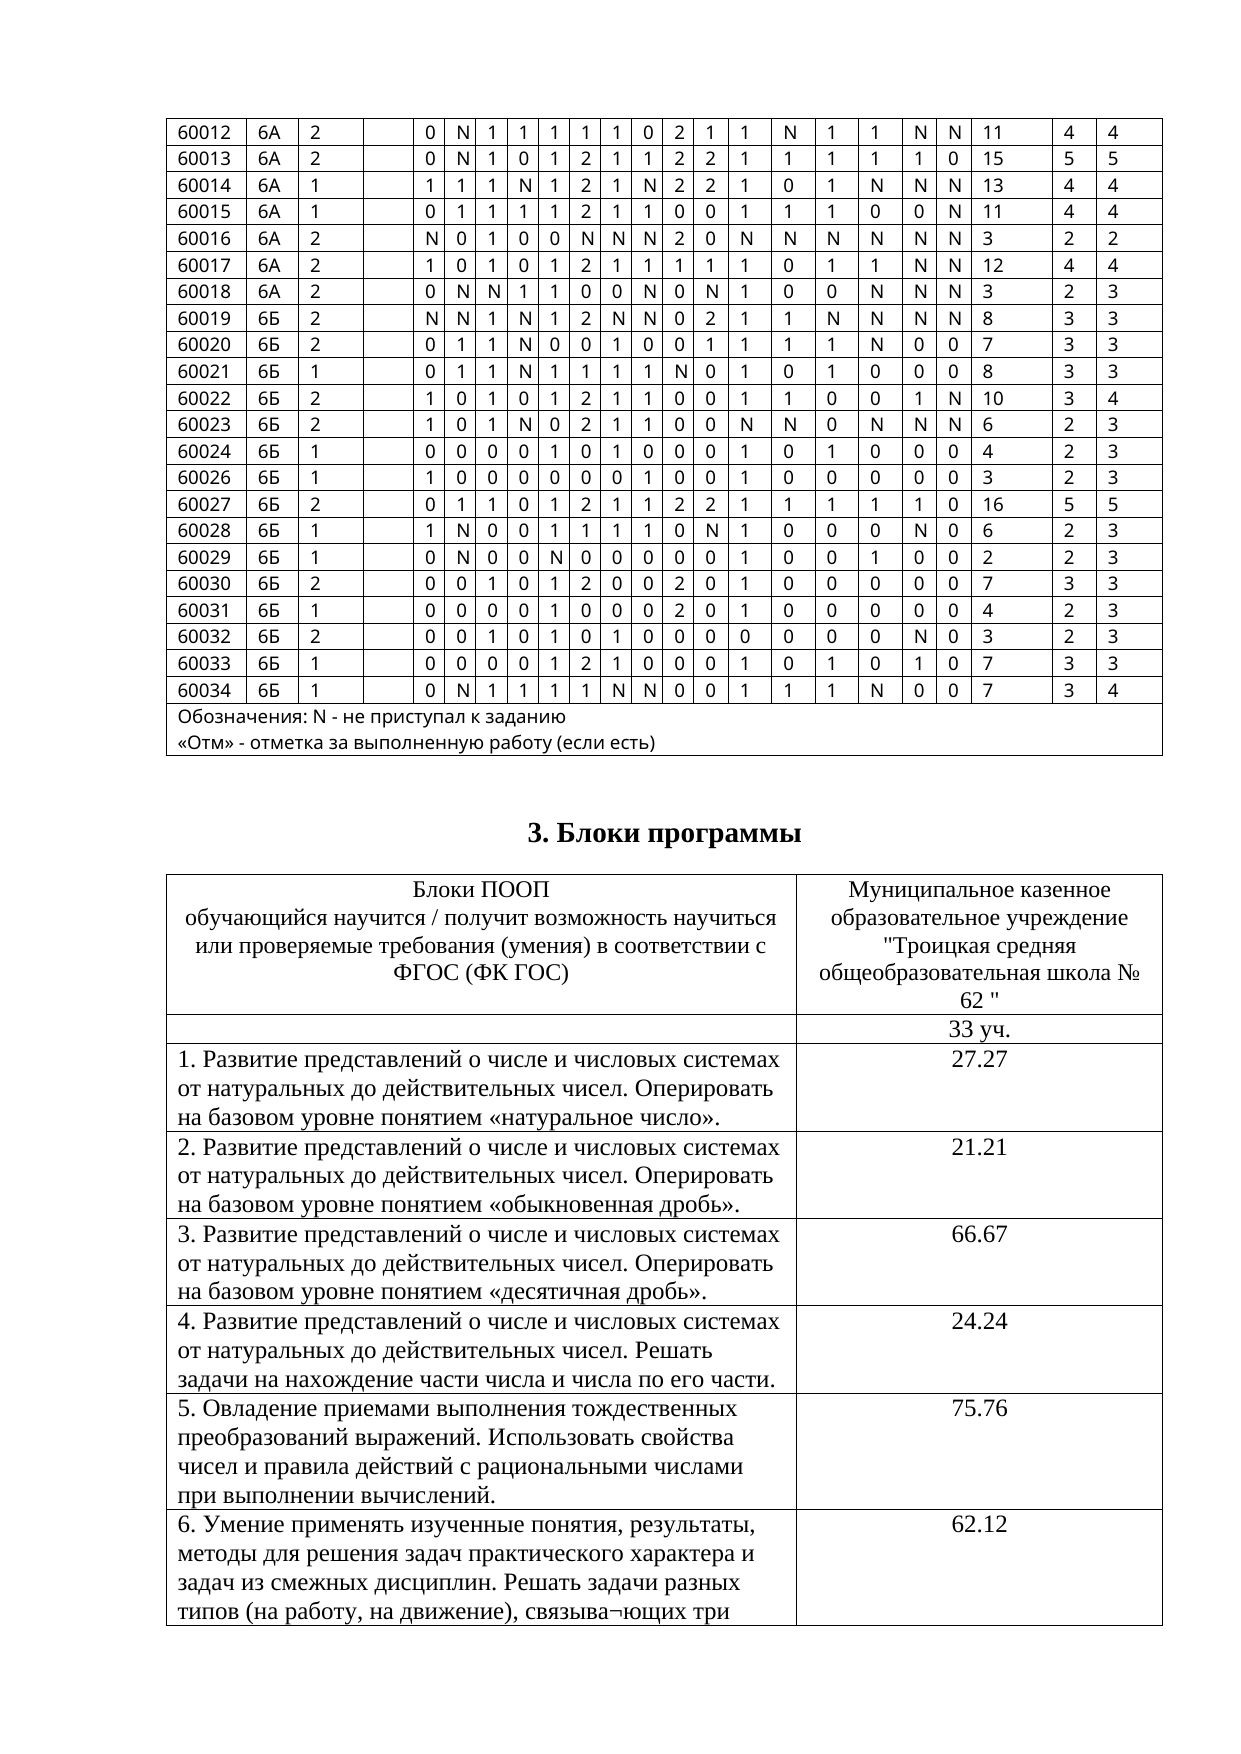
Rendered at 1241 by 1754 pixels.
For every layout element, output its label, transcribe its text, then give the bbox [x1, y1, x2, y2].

table_cell 0 [414, 650, 444, 676]
table_cell 4 [1097, 677, 1162, 702]
table_cell 4 [1053, 172, 1096, 198]
table_cell 1 [539, 677, 569, 702]
table_cell 3 [1097, 544, 1162, 570]
table_cell 2 [1053, 465, 1096, 490]
table_cell 1 [539, 491, 569, 517]
table_cell N [445, 544, 475, 570]
table_cell 1 [476, 225, 507, 251]
table_cell N [772, 225, 815, 251]
table_cell 0 [859, 358, 902, 384]
table_cell 0 [859, 571, 902, 596]
table_cell 0 [816, 571, 858, 596]
table_cell N [772, 411, 815, 437]
table_cell 75.76 [797, 1394, 1162, 1508]
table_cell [167, 1510, 796, 1624]
table_cell N [632, 172, 662, 198]
table_cell 0 [476, 650, 507, 676]
table_cell 6 [972, 518, 1052, 543]
table_cell N [445, 677, 475, 702]
table_cell 1 [601, 650, 631, 676]
table_cell 2 [1097, 225, 1162, 251]
table_cell N [632, 225, 662, 251]
table_cell 0 [937, 358, 971, 384]
table_cell 2 [663, 146, 693, 171]
table_cell 2 [570, 571, 600, 596]
table_cell N [476, 279, 507, 304]
table_cell 1 [772, 385, 815, 410]
table_cell 1 [476, 172, 507, 198]
table_cell [167, 1015, 796, 1043]
table_cell 1 [729, 172, 771, 198]
table_cell 1 [601, 438, 631, 463]
table_cell N [414, 225, 444, 251]
table_cell N [859, 411, 902, 437]
table_cell 6Б [247, 677, 298, 702]
table_cell [364, 624, 413, 649]
table_cell 0 [663, 465, 693, 490]
table_cell 1 [508, 199, 538, 224]
table_cell 1 [299, 597, 363, 623]
table_cell 1 [601, 332, 631, 357]
table_cell [364, 172, 413, 198]
table_cell 1 [694, 119, 728, 145]
table_cell 1 [299, 438, 363, 463]
table_cell 1 [816, 438, 858, 463]
table_cell 0 [772, 650, 815, 676]
table_cell [364, 358, 413, 384]
table_cell N [859, 279, 902, 304]
table_cell 0 [570, 597, 600, 623]
table_cell 2 [663, 119, 693, 145]
table_cell 60012 [167, 119, 246, 145]
table_cell 0 [508, 385, 538, 410]
table_cell 6Б [247, 411, 298, 437]
table_cell 0 [859, 385, 902, 410]
table_cell 3 [1053, 650, 1096, 676]
table_cell N [937, 199, 971, 224]
table_cell 6Б [247, 518, 298, 543]
table_cell 7 [972, 677, 1052, 702]
table_cell [364, 252, 413, 277]
table_cell 0 [414, 571, 444, 596]
table_cell 11 [972, 119, 1052, 145]
table_cell 0 [445, 465, 475, 490]
table_cell 1 [476, 119, 507, 145]
table_cell 6А [247, 225, 298, 251]
table_cell 6А [247, 279, 298, 304]
table_cell 1 [816, 491, 858, 517]
table_cell 1 [729, 518, 771, 543]
table_cell Обозначения: N - не приступал к заданию «Отм» - отметка за выполненную работу (если есть) [167, 704, 1162, 754]
table_cell 0 [937, 650, 971, 676]
table_cell 3 [972, 624, 1052, 649]
table_cell 0 [414, 438, 444, 463]
table_cell 0 [816, 411, 858, 437]
table_cell 1 [859, 146, 902, 171]
table_cell 0 [445, 252, 475, 277]
table_cell 0 [816, 385, 858, 410]
table_cell 4 [1097, 172, 1162, 198]
table_cell N [937, 279, 971, 304]
table_cell N [937, 172, 971, 198]
table_cell 6А [247, 119, 298, 145]
table_cell 1 [476, 252, 507, 277]
table_cell 0 [816, 544, 858, 570]
table_cell 6Б [247, 465, 298, 490]
table_cell 7 [972, 571, 1052, 596]
table_cell 0 [601, 544, 631, 570]
table_cell 1 [601, 624, 631, 649]
table_cell 1 [414, 411, 444, 437]
table_cell 0 [476, 544, 507, 570]
table_cell 4 [972, 438, 1052, 463]
table_cell N [903, 518, 936, 543]
table_cell 5 [1053, 146, 1096, 171]
table_cell 5 [1097, 146, 1162, 171]
table_cell 0 [632, 624, 662, 649]
table_cell 2 [299, 146, 363, 171]
table_cell 0 [539, 465, 569, 490]
table_cell 1 [816, 146, 858, 171]
table_cell 3 [1053, 332, 1096, 357]
table_cell N [632, 279, 662, 304]
table_cell [364, 518, 413, 543]
table_cell 0 [539, 332, 569, 357]
table_cell 2 [299, 624, 363, 649]
table_cell 0 [570, 624, 600, 649]
table_cell 60017 [167, 252, 246, 277]
table_cell [364, 491, 413, 517]
table_cell 1 [539, 279, 569, 304]
table_cell 0 [663, 677, 693, 702]
table_cell 0 [772, 465, 815, 490]
table_cell 0 [632, 650, 662, 676]
table_cell 3 [1053, 677, 1096, 702]
table_cell 1 [601, 119, 631, 145]
table_cell 0 [772, 438, 815, 463]
table_cell 0 [508, 571, 538, 596]
table_cell 0 [772, 358, 815, 384]
table_cell 4 [1097, 252, 1162, 277]
table_cell 0 [663, 385, 693, 410]
table_cell 0 [903, 438, 936, 463]
table_cell 1 [299, 544, 363, 570]
table_cell 2 [299, 411, 363, 437]
table_cell 0 [508, 624, 538, 649]
table_cell 0 [816, 279, 858, 304]
table_cell 6Б [247, 571, 298, 596]
table_cell 0 [445, 650, 475, 676]
table_cell 0 [663, 624, 693, 649]
table_cell 0 [694, 358, 728, 384]
table_cell N [903, 279, 936, 304]
table_cell 1 [539, 119, 569, 145]
table_cell 3 [972, 225, 1052, 251]
table_cell N [903, 411, 936, 437]
table_cell 2 [1053, 225, 1096, 251]
table_cell N [694, 279, 728, 304]
table_cell 1 [772, 677, 815, 702]
table_cell 2 [299, 305, 363, 331]
table_cell 3 [1097, 332, 1162, 357]
table_cell 0 [937, 677, 971, 702]
table_cell 0 [601, 279, 631, 304]
table_cell 21.21 [797, 1132, 1162, 1218]
table_cell N [445, 279, 475, 304]
table_cell 2 [570, 650, 600, 676]
table_cell 5 [1053, 491, 1096, 517]
table_cell 1 [859, 119, 902, 145]
table_cell 1 [539, 571, 569, 596]
table_cell 1 [601, 411, 631, 437]
table_cell 6А [247, 199, 298, 224]
table_cell 0 [539, 225, 569, 251]
table_cell 1 [859, 544, 902, 570]
table_cell N [508, 411, 538, 437]
table_cell N [772, 119, 815, 145]
table_cell 66.67 [797, 1219, 1162, 1305]
table_cell 0 [694, 411, 728, 437]
table_cell 2 [299, 385, 363, 410]
table_cell 1 [601, 252, 631, 277]
table_cell 1 [476, 385, 507, 410]
table_cell 15 [972, 146, 1052, 171]
table_cell N [816, 305, 858, 331]
table_cell 0 [937, 465, 971, 490]
table_cell 1 [445, 172, 475, 198]
table_cell 2 [570, 411, 600, 437]
table_cell 0 [508, 544, 538, 570]
table_cell 1 [476, 358, 507, 384]
table_cell 0 [663, 438, 693, 463]
table_cell 1. Развитие представлений о числе и числовых системах от натуральных до действительных чисел. Оперировать на базовом уровне понятием «натуральное число». [167, 1044, 796, 1131]
table_cell 2 [570, 491, 600, 517]
table_cell 3 [1097, 411, 1162, 437]
table_cell 2 [1053, 411, 1096, 437]
table_cell 2. Развитие представлений о числе и числовых системах от натуральных до действительных чисел. Оперировать на базовом уровне понятием «обыкновенная дробь». [167, 1132, 796, 1218]
table_cell N [601, 677, 631, 702]
table_cell 1 [414, 172, 444, 198]
table_cell 1 [299, 465, 363, 490]
table_cell 3 [1097, 279, 1162, 304]
table_cell 6Б [247, 597, 298, 623]
table_cell 1 [663, 252, 693, 277]
table_cell 0 [694, 544, 728, 570]
table_cell 4. Развитие представлений о числе и числовых системах от натуральных до действительных чисел. Решать задачи на нахождение части числа и числа по его части. [167, 1306, 796, 1392]
table_cell 0 [414, 279, 444, 304]
table_cell N [816, 225, 858, 251]
table_cell 2 [663, 597, 693, 623]
table_cell 1 [601, 358, 631, 384]
table_cell N [570, 225, 600, 251]
table_cell 60033 [167, 650, 246, 676]
table_cell 1 [729, 438, 771, 463]
table_cell 6Б [247, 544, 298, 570]
table_cell 0 [859, 199, 902, 224]
table_cell 0 [816, 597, 858, 623]
table_cell 60029 [167, 544, 246, 570]
table_cell 0 [445, 225, 475, 251]
table_cell N [445, 518, 475, 543]
table_cell 4 [1097, 119, 1162, 145]
table_cell 1 [539, 518, 569, 543]
table_cell 0 [508, 491, 538, 517]
table_cell N [859, 172, 902, 198]
table_cell 0 [937, 438, 971, 463]
table_cell 1 [729, 385, 771, 410]
table_cell 0 [903, 544, 936, 570]
table_cell 60032 [167, 624, 246, 649]
table_cell N [694, 518, 728, 543]
table_cell 1 [632, 146, 662, 171]
table_cell 2 [570, 252, 600, 277]
table_cell [364, 385, 413, 410]
table_cell 6Б [247, 305, 298, 331]
table_cell 1 [476, 571, 507, 596]
table_cell 10 [972, 385, 1052, 410]
table_cell 1 [729, 491, 771, 517]
table_cell 0 [414, 199, 444, 224]
table_cell 3 [1053, 305, 1096, 331]
table_cell 0 [445, 385, 475, 410]
table_cell 3 [1097, 597, 1162, 623]
table_cell 0 [903, 199, 936, 224]
table_cell 0 [476, 465, 507, 490]
table_cell 0 [601, 465, 631, 490]
table_cell 0 [772, 172, 815, 198]
table_cell 0 [859, 518, 902, 543]
table_cell 1 [539, 305, 569, 331]
table_cell 2 [299, 332, 363, 357]
table_cell 3 [1097, 438, 1162, 463]
table_cell 0 [508, 465, 538, 490]
table_cell [364, 597, 413, 623]
table_cell N [937, 385, 971, 410]
table_cell 0 [694, 438, 728, 463]
table_cell 1 [299, 650, 363, 676]
table_cell N [632, 305, 662, 331]
table_cell 2 [663, 571, 693, 596]
table_cell 6Б [247, 332, 298, 357]
table_cell 0 [663, 544, 693, 570]
table_cell 1 [729, 358, 771, 384]
table_cell N [445, 119, 475, 145]
table_cell 1 [729, 199, 771, 224]
table_cell 60020 [167, 332, 246, 357]
table_header Муниципальное казенное образовательное учреждение "Троицкая средняя общеобразовательная школа № 62 " [797, 875, 1162, 1013]
table_cell 0 [601, 571, 631, 596]
table_cell 1 [816, 358, 858, 384]
table_cell 0 [694, 199, 728, 224]
table_cell 2 [570, 199, 600, 224]
table_cell 2 [299, 225, 363, 251]
table_cell 1 [539, 624, 569, 649]
table_cell 1 [772, 146, 815, 171]
table_cell 6А [247, 252, 298, 277]
table_cell 0 [445, 571, 475, 596]
table_cell 3 [1097, 624, 1162, 649]
table_cell 2 [663, 491, 693, 517]
table_cell 0 [663, 650, 693, 676]
table_cell 1 [632, 518, 662, 543]
table_cell 1 [601, 385, 631, 410]
table_cell 0 [772, 544, 815, 570]
table_cell 0 [570, 332, 600, 357]
table_cell 1 [570, 518, 600, 543]
table_cell 0 [903, 332, 936, 357]
table_cell 0 [414, 146, 444, 171]
table_cell [364, 544, 413, 570]
table_cell [364, 199, 413, 224]
table_cell 1 [476, 624, 507, 649]
table_cell 0 [772, 518, 815, 543]
table_cell 5. Овладение приемами выполнения тождественных преобразований выражений. Использовать свойства чисел и правила действий с рациональными числами при выполнении вычислений. [167, 1394, 796, 1508]
table_cell 1 [729, 571, 771, 596]
table_cell 12 [972, 252, 1052, 277]
table_cell N [903, 624, 936, 649]
table_cell 1 [903, 650, 936, 676]
table_cell 0 [663, 332, 693, 357]
table_cell 4 [1053, 119, 1096, 145]
table_cell 1 [508, 119, 538, 145]
table_cell 0 [508, 650, 538, 676]
table_cell 2 [694, 491, 728, 517]
table_cell 6Б [247, 624, 298, 649]
table_cell 0 [414, 677, 444, 702]
table_cell 1 [601, 199, 631, 224]
table_cell 0 [903, 597, 936, 623]
table_cell 0 [937, 571, 971, 596]
table_cell 1 [816, 650, 858, 676]
table_cell 0 [937, 518, 971, 543]
table_cell 0 [632, 571, 662, 596]
table_cell 1 [729, 146, 771, 171]
table_cell 2 [570, 305, 600, 331]
table_cell 3 [1097, 518, 1162, 543]
table_cell 0 [414, 358, 444, 384]
table_cell 24.24 [797, 1306, 1162, 1392]
table_cell 0 [816, 518, 858, 543]
table_cell 1 [570, 677, 600, 702]
table_cell 60031 [167, 597, 246, 623]
table_cell 1 [632, 465, 662, 490]
table_cell 0 [414, 119, 444, 145]
table_cell 1 [299, 199, 363, 224]
table_cell 60018 [167, 279, 246, 304]
table_cell 60026 [167, 465, 246, 490]
table_cell 0 [903, 358, 936, 384]
table_cell N [859, 677, 902, 702]
table_cell 0 [414, 544, 444, 570]
table_cell 60030 [167, 571, 246, 596]
table_cell 6Б [247, 650, 298, 676]
table_cell 0 [601, 597, 631, 623]
table_cell 1 [601, 518, 631, 543]
table_cell 0 [859, 438, 902, 463]
table_cell 1 [601, 172, 631, 198]
table_cell 4 [972, 597, 1052, 623]
table_cell N [859, 225, 902, 251]
table_cell 6А [247, 146, 298, 171]
table_cell N [937, 252, 971, 277]
table_cell 3 [1097, 571, 1162, 596]
table_cell 2 [694, 305, 728, 331]
table_cell 0 [663, 305, 693, 331]
table_cell 0 [508, 597, 538, 623]
table_cell 0 [772, 571, 815, 596]
table_cell 1 [729, 252, 771, 277]
table_cell 1 [570, 119, 600, 145]
table_cell [364, 571, 413, 596]
table_cell 2 [694, 146, 728, 171]
table_cell 1 [539, 358, 569, 384]
table_cell 1 [476, 332, 507, 357]
table_cell 0 [414, 332, 444, 357]
table_cell 3 [972, 279, 1052, 304]
table_cell N [937, 305, 971, 331]
table_cell 1 [299, 518, 363, 543]
table_cell 60028 [167, 518, 246, 543]
table_cell 1 [729, 650, 771, 676]
table_cell 0 [445, 438, 475, 463]
table_cell 1 [729, 279, 771, 304]
table_cell 1 [299, 172, 363, 198]
table_cell 0 [632, 597, 662, 623]
table_cell N [903, 225, 936, 251]
table_cell 0 [476, 597, 507, 623]
table_cell 0 [414, 491, 444, 517]
table_cell 0 [570, 438, 600, 463]
table_cell 8 [972, 358, 1052, 384]
table_cell 2 [570, 172, 600, 198]
table_cell 60013 [167, 146, 246, 171]
table_cell [364, 225, 413, 251]
table_cell 0 [476, 518, 507, 543]
table_cell 0 [859, 650, 902, 676]
table_cell 1 [632, 491, 662, 517]
table_cell 0 [508, 252, 538, 277]
table_cell 0 [508, 225, 538, 251]
table_header Блоки ПООП обучающийся научится / получит возможность научиться или проверяемые требования (умения) в соответствии с ФГОС (ФК ГОС) [167, 875, 796, 1013]
table_cell 0 [445, 624, 475, 649]
table_cell [364, 119, 413, 145]
table_cell 3 [1097, 305, 1162, 331]
table_cell [364, 650, 413, 676]
table_cell 0 [816, 465, 858, 490]
table_cell 0 [445, 597, 475, 623]
table_cell [364, 146, 413, 171]
table_cell 1 [539, 438, 569, 463]
table_cell 1 [903, 146, 936, 171]
table_cell 2 [972, 544, 1052, 570]
table_cell 2 [1053, 597, 1096, 623]
table_cell N [539, 544, 569, 570]
table_cell N [414, 305, 444, 331]
table_cell 1 [816, 199, 858, 224]
table_cell 0 [663, 279, 693, 304]
table_cell 1 [539, 146, 569, 171]
table_cell 1 [903, 491, 936, 517]
table_cell 0 [632, 438, 662, 463]
table_cell 1 [632, 252, 662, 277]
table_cell 1 [508, 279, 538, 304]
table_cell 1 [729, 597, 771, 623]
table_cell 0 [937, 146, 971, 171]
table_cell N [903, 305, 936, 331]
table_cell 1 [476, 411, 507, 437]
table_cell 2 [1053, 624, 1096, 649]
table_cell 0 [508, 146, 538, 171]
table_cell 0 [903, 677, 936, 702]
table_cell 1 [632, 385, 662, 410]
table_cell 60016 [167, 225, 246, 251]
table_cell 1 [772, 199, 815, 224]
table_cell 2 [299, 119, 363, 145]
table_cell 3 [1053, 571, 1096, 596]
table_cell N [508, 332, 538, 357]
table_cell 0 [632, 544, 662, 570]
table_cell N [937, 225, 971, 251]
table_cell 1 [476, 305, 507, 331]
table_cell 1 [539, 650, 569, 676]
table_cell 1 [694, 332, 728, 357]
table_cell 1 [632, 358, 662, 384]
table_cell 4 [1053, 252, 1096, 277]
table_cell 0 [694, 571, 728, 596]
table_cell N [729, 411, 771, 437]
table_cell [364, 465, 413, 490]
table_cell 1 [539, 597, 569, 623]
table_cell 0 [859, 465, 902, 490]
table_cell 7 [972, 650, 1052, 676]
table_cell 0 [414, 597, 444, 623]
table_cell 1 [601, 491, 631, 517]
table_cell 4 [1097, 385, 1162, 410]
table_cell 1 [414, 252, 444, 277]
table_cell 2 [299, 571, 363, 596]
table_cell 0 [632, 332, 662, 357]
table_cell N [937, 119, 971, 145]
table_cell 16 [972, 491, 1052, 517]
table_cell 1 [476, 491, 507, 517]
table_cell N [508, 305, 538, 331]
table_cell 0 [508, 518, 538, 543]
table_cell 0 [729, 624, 771, 649]
table_cell 2 [570, 146, 600, 171]
table_cell 1 [859, 491, 902, 517]
table_cell 3 [1053, 385, 1096, 410]
table_cell 1 [299, 677, 363, 702]
table_cell 6Б [247, 491, 298, 517]
table_cell 1 [539, 199, 569, 224]
table_cell [364, 332, 413, 357]
table_cell N [663, 358, 693, 384]
table_cell N [601, 305, 631, 331]
table_cell 1 [729, 119, 771, 145]
table_cell 0 [937, 491, 971, 517]
table_cell 0 [903, 571, 936, 596]
table_cell 2 [663, 225, 693, 251]
table_cell 1 [729, 465, 771, 490]
table_cell 2 [694, 172, 728, 198]
table_cell 4 [1097, 199, 1162, 224]
table_cell 1 [729, 305, 771, 331]
table_cell 0 [816, 624, 858, 649]
table_cell 0 [772, 279, 815, 304]
table_cell [364, 411, 413, 437]
table_cell 60024 [167, 438, 246, 463]
table_cell 0 [937, 544, 971, 570]
table_cell 0 [694, 385, 728, 410]
table_cell 3 [1097, 358, 1162, 384]
table_cell 3 [1053, 358, 1096, 384]
table_cell 0 [663, 199, 693, 224]
table_cell 0 [937, 624, 971, 649]
table_cell 2 [299, 279, 363, 304]
table_cell 1 [299, 358, 363, 384]
table_cell 2 [1053, 544, 1096, 570]
table_cell 27.27 [797, 1044, 1162, 1131]
table_cell 60034 [167, 677, 246, 702]
table_cell 0 [694, 677, 728, 702]
table_cell 0 [570, 465, 600, 490]
table_cell 2 [1053, 518, 1096, 543]
table_cell 1 [816, 252, 858, 277]
table_cell 3 [1097, 465, 1162, 490]
table_cell 0 [772, 597, 815, 623]
table_cell 13 [972, 172, 1052, 198]
table_cell [364, 279, 413, 304]
table_cell 3. Развитие представлений о числе и числовых системах от натуральных до действительных чисел. Оперировать на базовом уровне понятием «десятичная дробь». [167, 1219, 796, 1305]
table_cell N [508, 358, 538, 384]
table_cell 1 [508, 677, 538, 702]
table_cell 33 уч. [797, 1015, 1162, 1043]
table_cell N [859, 305, 902, 331]
table_cell 60019 [167, 305, 246, 331]
table_cell 6Б [247, 438, 298, 463]
table_cell 0 [663, 518, 693, 543]
table_cell 6 [972, 411, 1052, 437]
table_cell 2 [1053, 279, 1096, 304]
table_cell 7 [972, 332, 1052, 357]
table_cell 60023 [167, 411, 246, 437]
table_cell 0 [445, 411, 475, 437]
table_cell 6Б [247, 358, 298, 384]
table_cell 2 [299, 252, 363, 277]
table_cell 60027 [167, 491, 246, 517]
table_cell N [903, 172, 936, 198]
table_cell 2 [570, 385, 600, 410]
table_cell 8 [972, 305, 1052, 331]
table_cell 6А [247, 172, 298, 198]
table_cell 0 [859, 597, 902, 623]
table_cell 1 [816, 172, 858, 198]
table_cell [364, 438, 413, 463]
table_cell 1 [601, 146, 631, 171]
table_cell 0 [539, 411, 569, 437]
table_cell 1 [414, 518, 444, 543]
table_cell 0 [772, 624, 815, 649]
table_cell 0 [937, 597, 971, 623]
table_cell 1 [859, 252, 902, 277]
table_cell 0 [570, 544, 600, 570]
table_cell 1 [539, 172, 569, 198]
table_cell N [601, 225, 631, 251]
table_cell N [632, 677, 662, 702]
table_cell 0 [694, 624, 728, 649]
table_cell 1 [816, 677, 858, 702]
table_cell 2 [663, 172, 693, 198]
table_cell 0 [694, 225, 728, 251]
table_cell 0 [694, 597, 728, 623]
table_cell 1 [729, 332, 771, 357]
table_cell 1 [445, 358, 475, 384]
table_cell 1 [445, 491, 475, 517]
table_cell 1 [729, 677, 771, 702]
table_cell 11 [972, 199, 1052, 224]
table_cell 6Б [247, 385, 298, 410]
table_cell 1 [414, 465, 444, 490]
table_cell 1 [772, 491, 815, 517]
table_cell 1 [632, 411, 662, 437]
table_cell N [903, 119, 936, 145]
table_cell N [445, 146, 475, 171]
table_cell 1 [539, 252, 569, 277]
table_cell 3 [972, 465, 1052, 490]
table_cell 1 [729, 544, 771, 570]
table_cell 0 [570, 279, 600, 304]
table_cell 1 [476, 677, 507, 702]
table_cell 0 [694, 650, 728, 676]
table_cell N [729, 225, 771, 251]
table_cell 0 [414, 624, 444, 649]
table_cell 1 [772, 305, 815, 331]
table_cell 1 [445, 332, 475, 357]
table_cell 0 [663, 411, 693, 437]
table_cell 60015 [167, 199, 246, 224]
table_cell 0 [903, 465, 936, 490]
table_cell 0 [632, 119, 662, 145]
text 3. Блоки программы [177, 815, 1152, 848]
table_cell 0 [772, 252, 815, 277]
table_cell 0 [859, 624, 902, 649]
table_cell 1 [445, 199, 475, 224]
table_cell 4 [1053, 199, 1096, 224]
table_cell N [859, 332, 902, 357]
table_cell 1 [476, 146, 507, 171]
table_cell 60021 [167, 358, 246, 384]
table_cell 2 [1053, 438, 1096, 463]
table_cell 3 [1097, 650, 1162, 676]
table_cell N [903, 252, 936, 277]
table_cell 1 [570, 358, 600, 384]
table_cell 0 [694, 465, 728, 490]
table_cell N [937, 411, 971, 437]
table_cell 0 [476, 438, 507, 463]
table_cell 1 [816, 332, 858, 357]
table_cell N [445, 305, 475, 331]
table_cell 60022 [167, 385, 246, 410]
table_cell N [508, 172, 538, 198]
table_cell 60014 [167, 172, 246, 198]
table_cell [364, 305, 413, 331]
table_cell 1 [903, 385, 936, 410]
table_cell 1 [476, 199, 507, 224]
table_cell 1 [539, 385, 569, 410]
table_cell 5 [1097, 491, 1162, 517]
table_cell 1 [632, 199, 662, 224]
table_cell [364, 677, 413, 702]
table_cell 0 [508, 438, 538, 463]
table_cell 1 [694, 252, 728, 277]
table_cell 1 [816, 119, 858, 145]
table_cell 2 [299, 491, 363, 517]
table_cell 1 [414, 385, 444, 410]
table_cell 1 [772, 332, 815, 357]
table_cell 0 [937, 332, 971, 357]
table_cell 62.12 [797, 1510, 1162, 1624]
